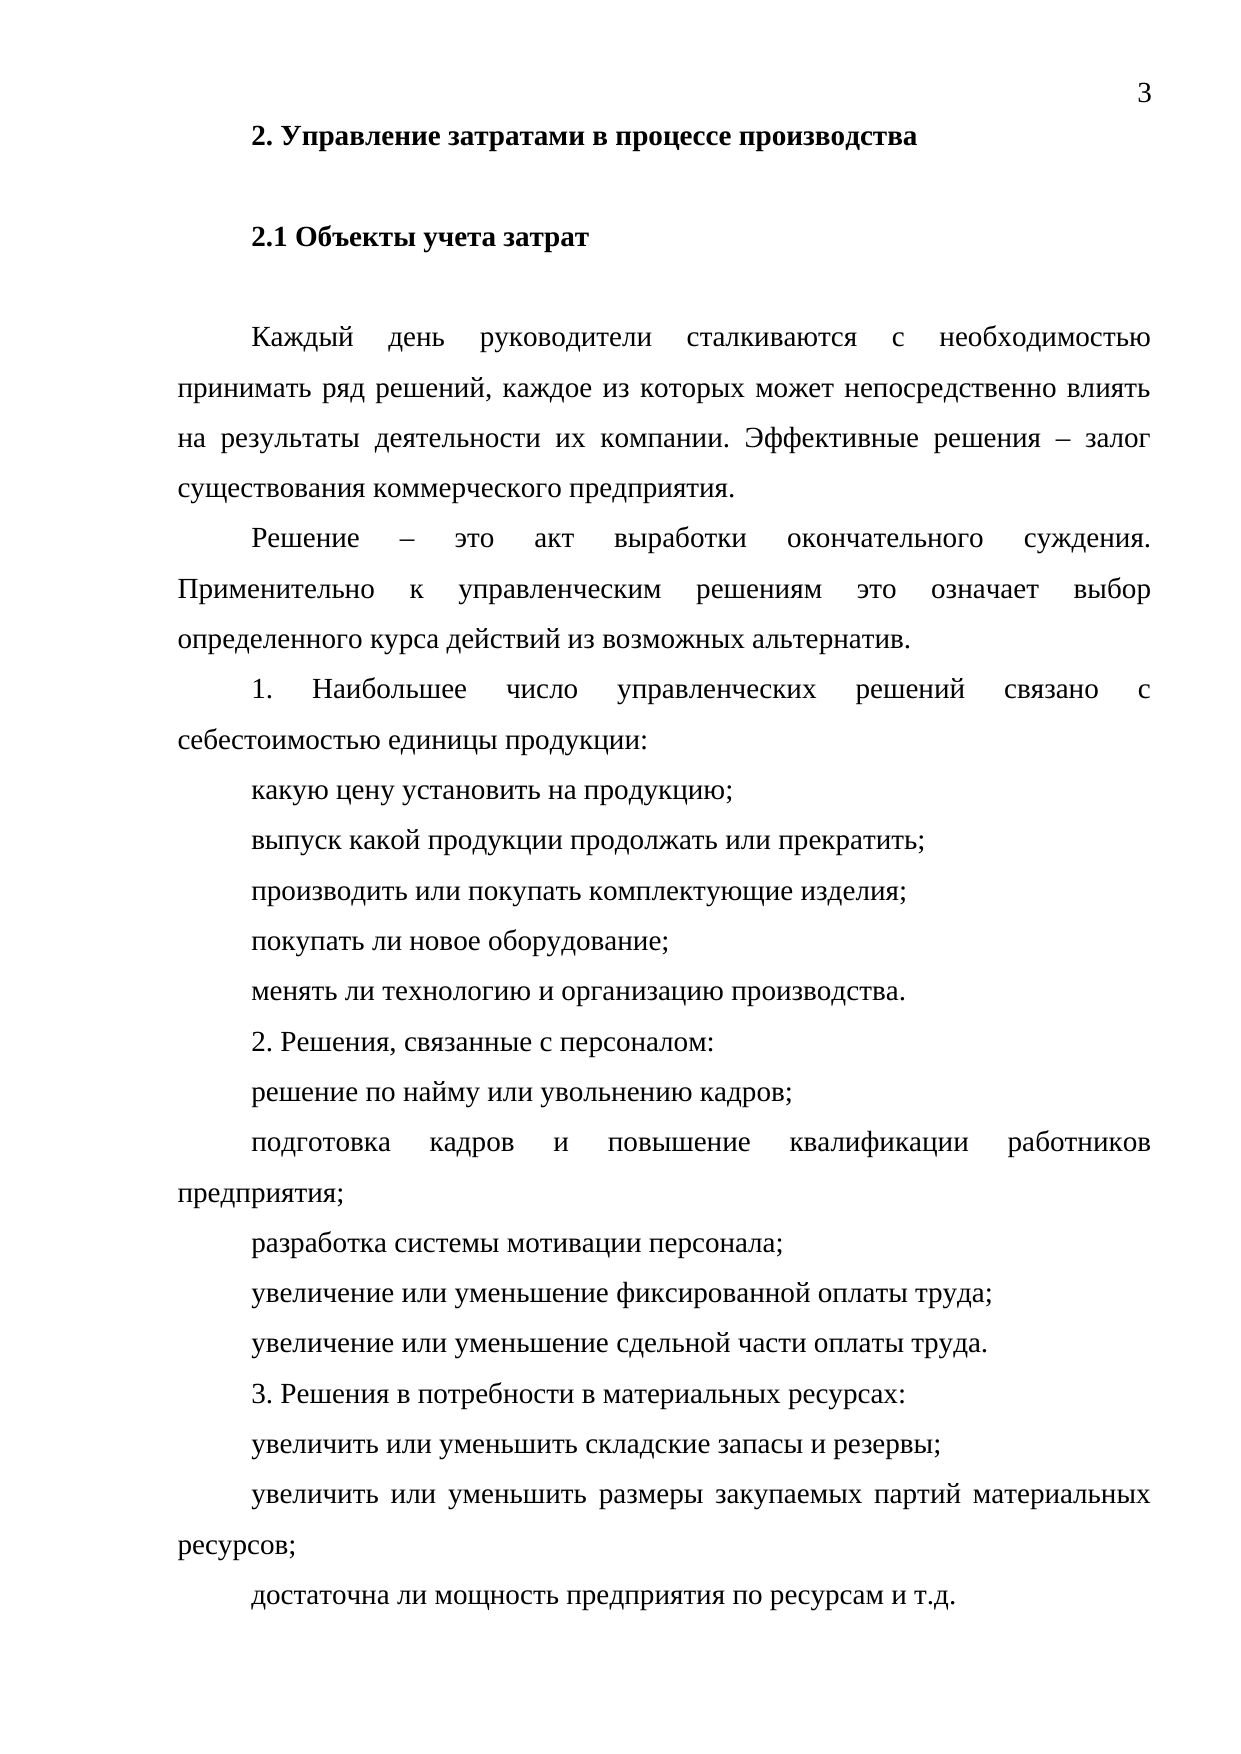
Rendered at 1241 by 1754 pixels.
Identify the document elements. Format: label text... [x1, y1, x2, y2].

text подготовка кадров и повышение квалификации работников предприятия; [177, 1124, 1152, 1208]
text 2.1 Объекты учета затрат [177, 219, 1152, 252]
text 3. Решения в потребности в материальных ресурсах: [177, 1376, 1152, 1409]
text какую цену установить на продукцию; [177, 772, 1152, 806]
text достаточна ли мощность предприятия по ресурсам и т.д. [177, 1577, 1152, 1611]
text решение по найму или увольнению кадров; [177, 1074, 1152, 1108]
text менять ли технологию и организацию производства. [177, 973, 1152, 1007]
text увеличить или уменьшить размеры закупаемых партий материальных ресурсов; [177, 1477, 1152, 1560]
text Решение – это акт выработки окончательного суждения. Применительно к управленческим решениям это означает выбор определенного курса действий из возможных альтернатив. [177, 521, 1152, 655]
text 2. Управление затратами в процессе производства [177, 118, 1152, 152]
text производить или покупать комплектующие изделия; [177, 873, 1152, 906]
text 2. Решения, связанные с персоналом: [177, 1024, 1152, 1057]
text 1. Наибольшее число управленческих решений связано с себестоимостью единицы продукции: [177, 672, 1152, 755]
text Каждый день руководители сталкиваются с необходимостью принимать ряд решений, каждое из которых может непосредственно влиять на результаты деятельности их компании. Эффективные решения – залог существования коммерческого предприятия. [177, 319, 1152, 504]
text выпуск какой продукции продолжать или прекратить; [177, 822, 1152, 856]
text увеличение или уменьшение фиксированной оплаты труда; [177, 1275, 1152, 1309]
text разработка системы мотивации персонала; [177, 1225, 1152, 1258]
text увеличение или уменьшение сдельной части оплаты труда. [177, 1326, 1152, 1359]
text увеличить или уменьшить складские запасы и резервы; [177, 1426, 1152, 1460]
text покупать ли новое оборудование; [177, 923, 1152, 957]
